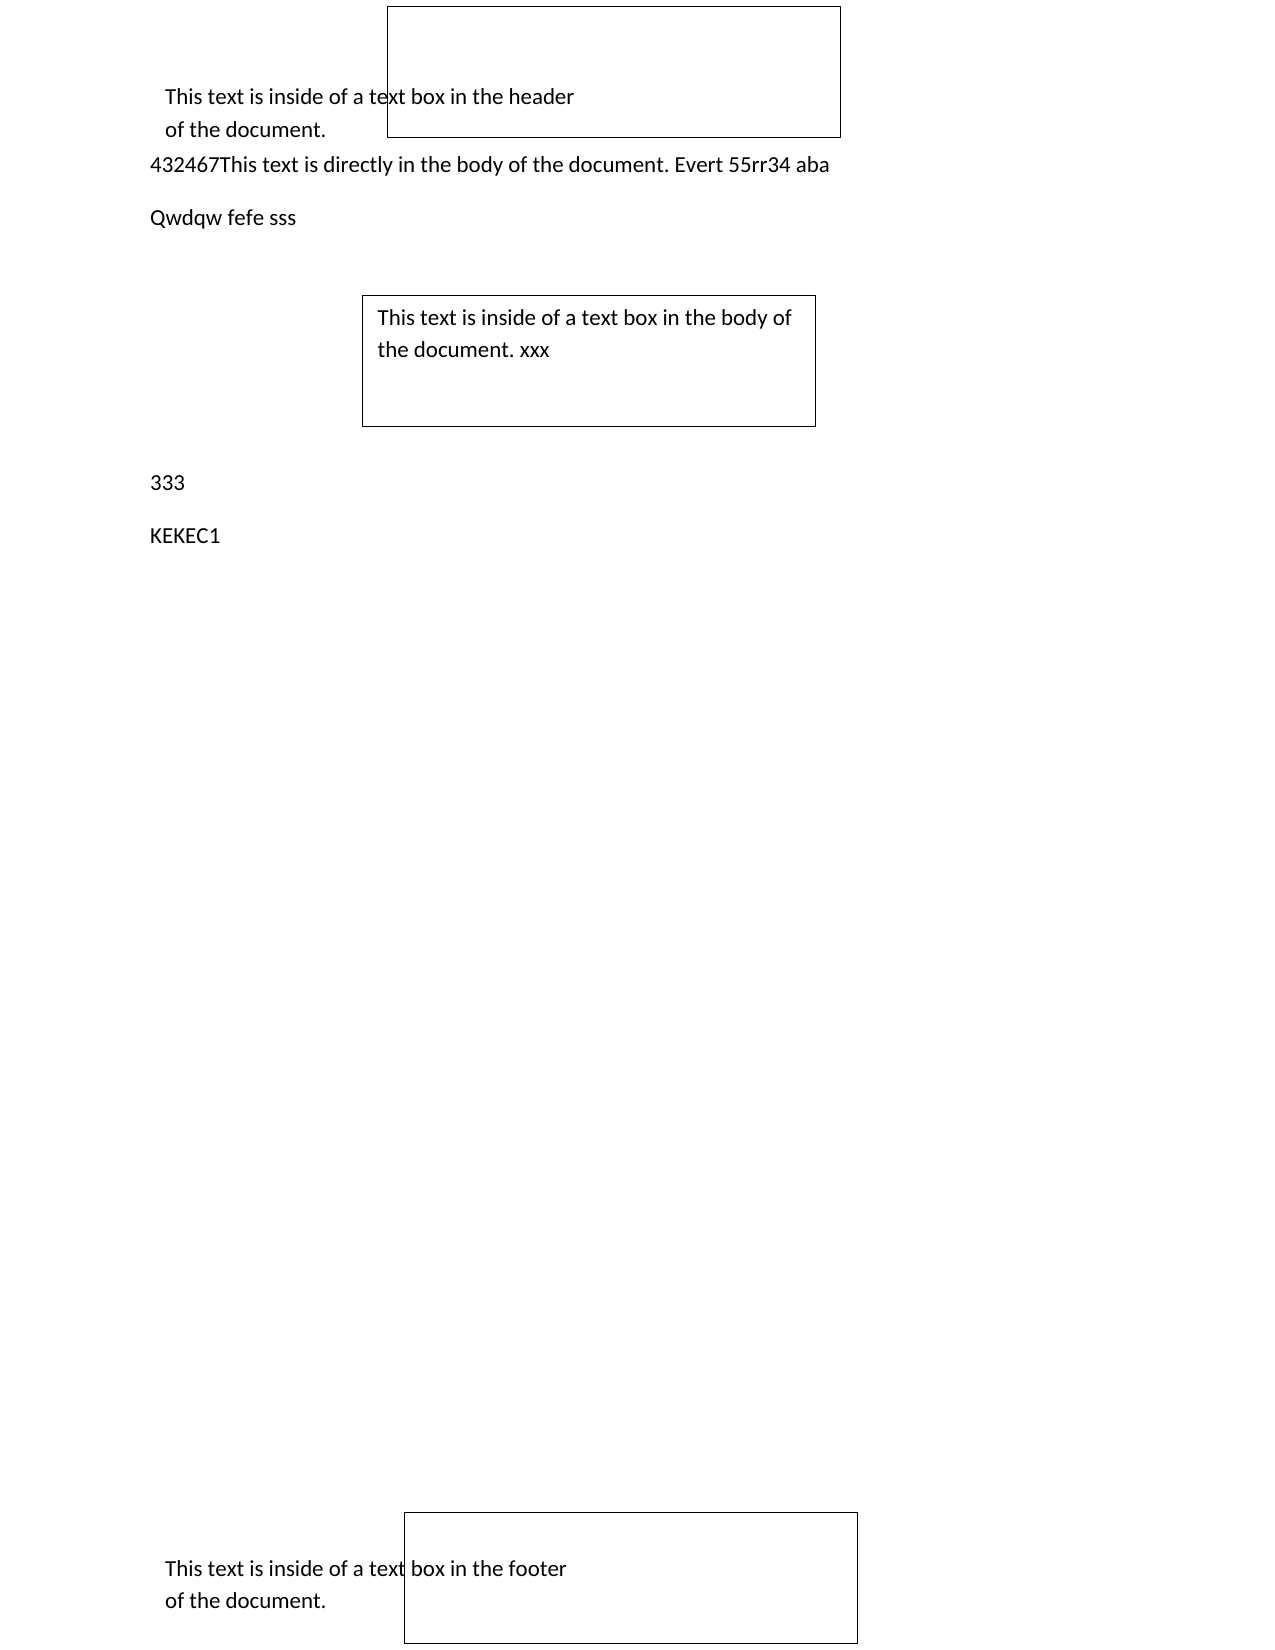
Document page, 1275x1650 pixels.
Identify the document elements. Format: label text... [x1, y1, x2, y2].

text Qwdqw fefe sss [150, 203, 1125, 231]
text 432467This text is directly in the body of the document. Evert 55rr34 aba [150, 150, 1125, 178]
text 1 [150, 521, 1125, 549]
text 333 [150, 468, 1125, 496]
